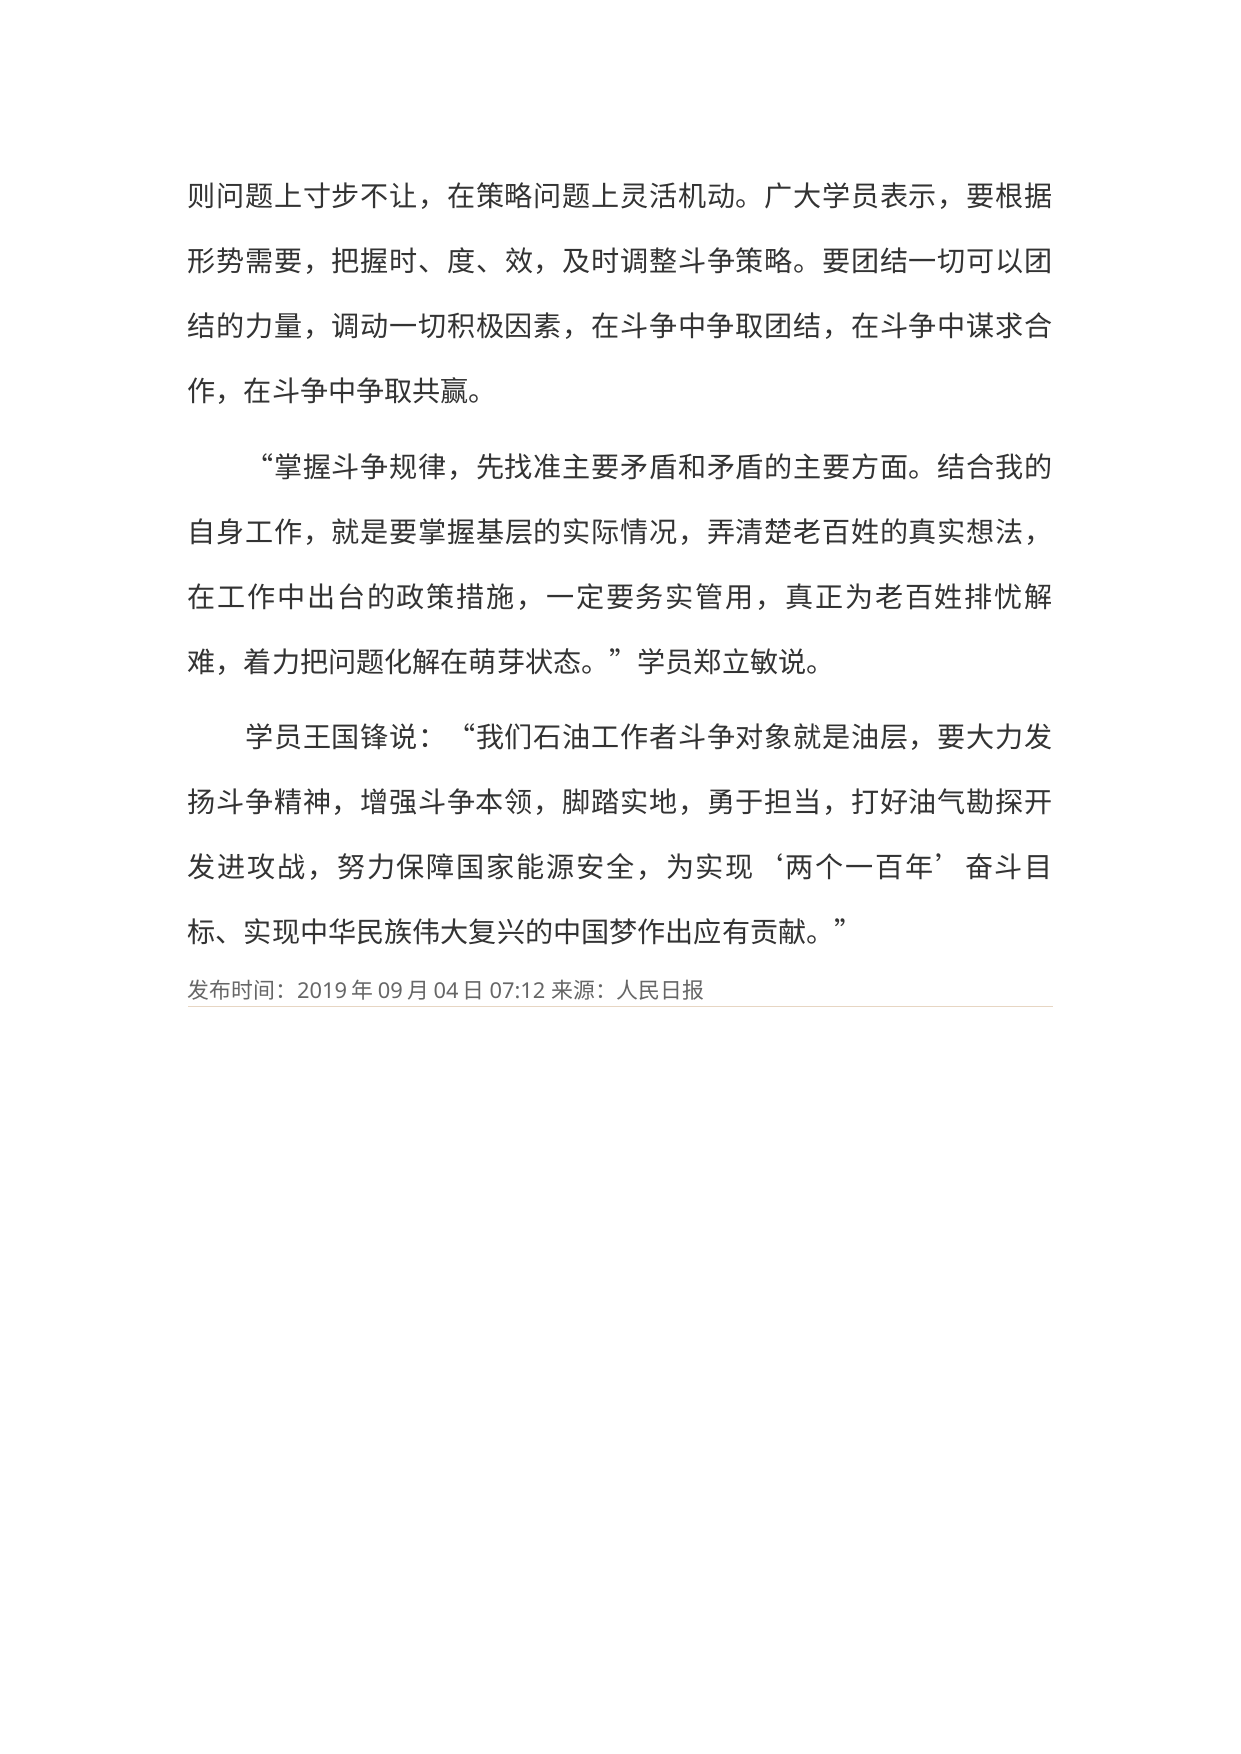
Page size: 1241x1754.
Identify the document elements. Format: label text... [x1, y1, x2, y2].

text 发布时间：2019年09月04日 07:12 来源：人民日报 [187, 973, 1053, 1007]
text 学员王国锋说：“我们石油工作者斗争对象就是油层，要大力发扬斗争精神，增强斗争本领，脚踏实地，勇于担当，打好油气勘探开发进攻战，努力保障国家能源安全，为实现‘两个一百年’奋斗目标、实现中华民族伟大复兴的中国梦作出应有贡献。” [187, 703, 1053, 963]
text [187, 162, 1053, 422]
text “掌握斗争规律，先找准主要矛盾和矛盾的主要方面。结合我的自身工作，就是要掌握基层的实际情况，弄清楚老百姓的真实想法，在工作中出台的政策措施，一定要务实管用，真正为老百姓排忧解难，着力把问题化解在萌芽状态。”学员郑立敏说。 [187, 432, 1053, 692]
